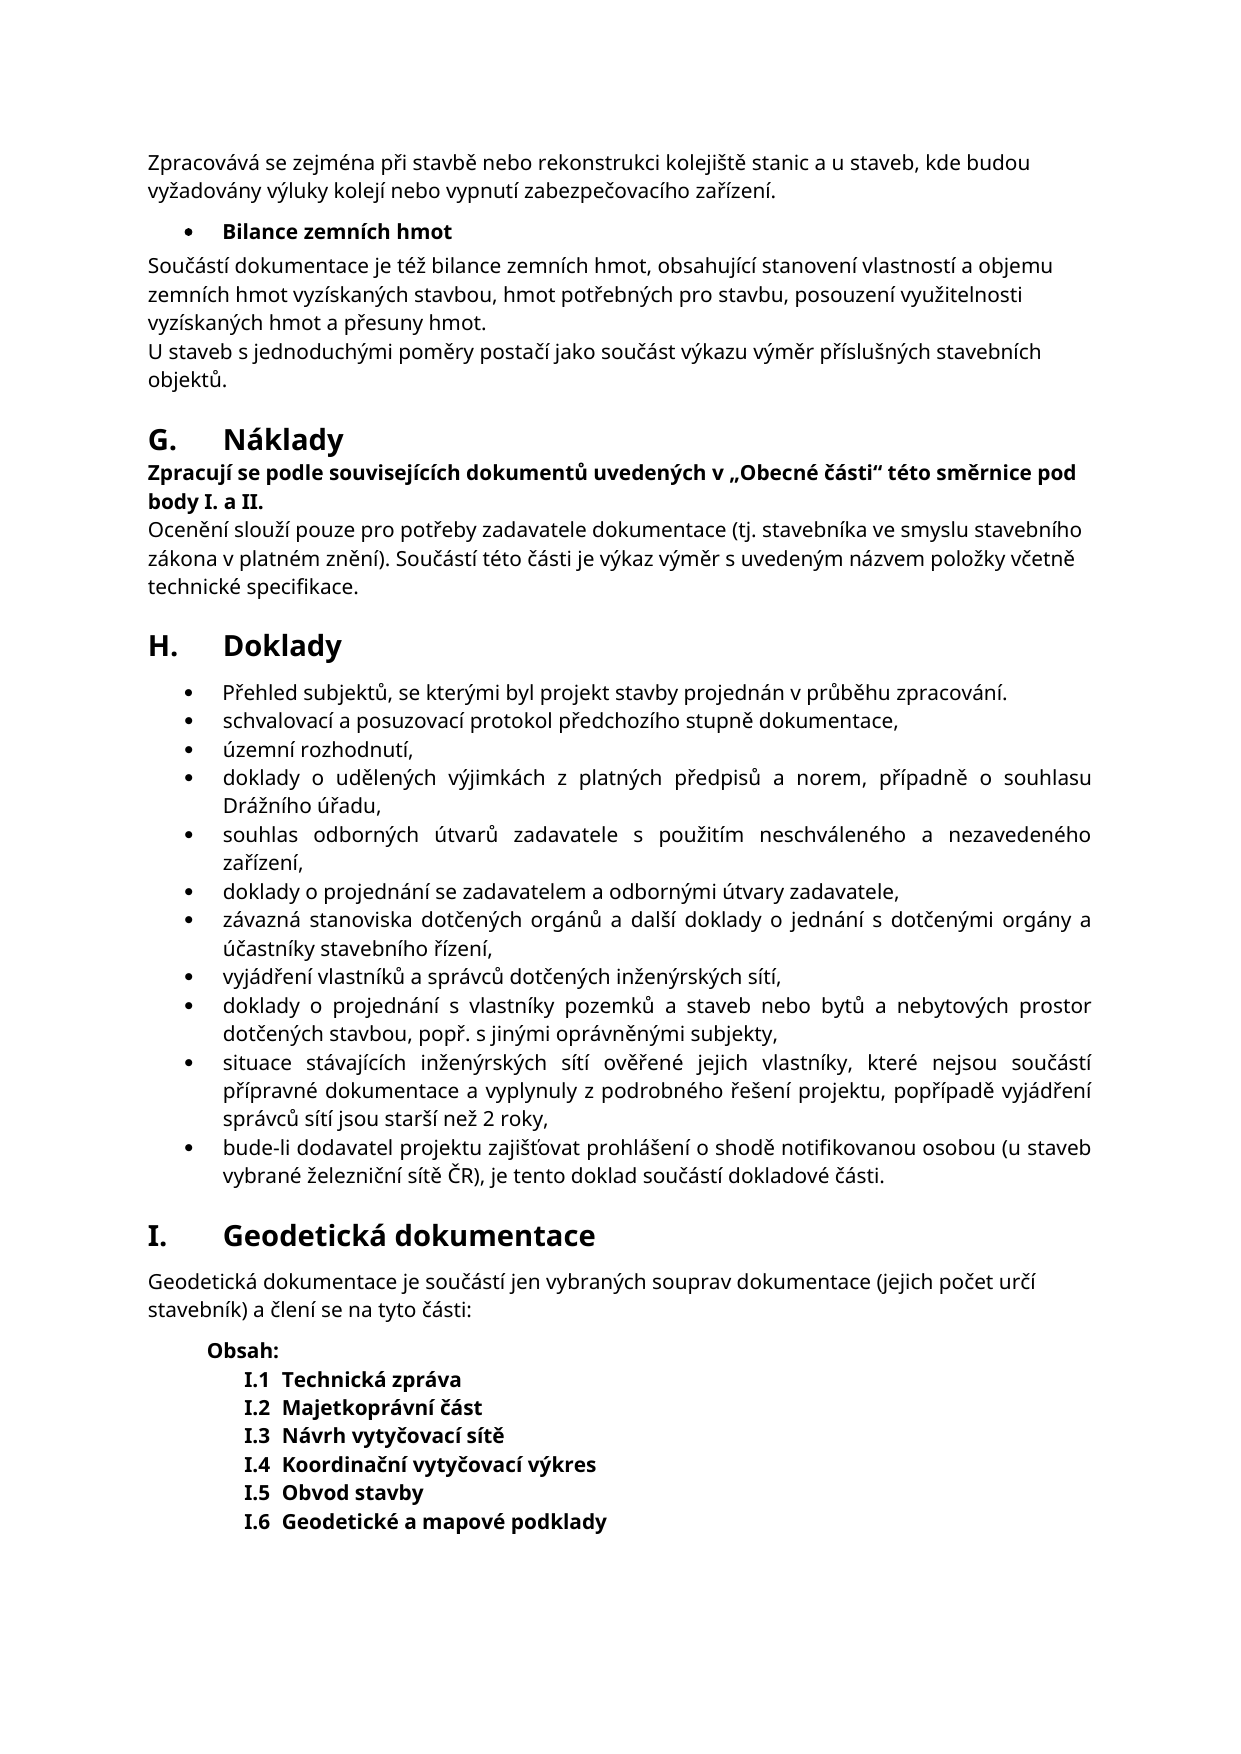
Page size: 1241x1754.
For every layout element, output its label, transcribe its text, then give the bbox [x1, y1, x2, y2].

list bude-li dodavatel projektu zajišťovat prohlášení o shodě notifikovanou osobou (u staveb vybrané železniční sítě ČR), je tento doklad součástí dokladové části. [185, 1133, 1093, 1190]
list situace stávajících inženýrských sítí ověřené jejich vlastníky, které nejsou součástí přípravné dokumentace a vyplynuly z podrobného řešení projektu, popřípadě vyjádření správců sítí jsou starší než 2 roky, [185, 1048, 1093, 1133]
list doklady o udělených výjimkách z platných předpisů a norem, případně o souhlasu Drážního úřadu, [185, 763, 1093, 820]
list schvalovací a posuzovací protokol předchozího stupně dokumentace, [185, 706, 1093, 735]
text U staveb s jednoduchými poměry postačí jako součást výkazu výměr příslušných stavebních objektů. [148, 337, 1093, 394]
list územní rozhodnutí, [185, 735, 1093, 763]
list Přehled subjektů, se kterými byl projekt stavby projednán v průběhu zpracování. [185, 678, 1093, 706]
list vyjádření vlastníků a správců dotčených inženýrských sítí, [185, 962, 1093, 991]
text Ocenění slouží pouze pro potřeby zadavatele dokumentace (tj. stavebníka ve smyslu stavebního zákona v platném znění). Součástí této části je výkaz výměr s uvedeným názvem položky včetně technické specifikace. [148, 515, 1093, 601]
list souhlas odborných útvarů zadavatele s použitím neschváleného a nezavedeného zařízení, [185, 820, 1093, 877]
text Obsah: [207, 1336, 1093, 1365]
list Obvod stavby [244, 1478, 1093, 1507]
list Návrh vytyčovací sítě [244, 1422, 1093, 1450]
list Náklady [148, 419, 1093, 458]
list doklady o projednání se zadavatelem a odbornými útvary zadavatele, [185, 877, 1093, 905]
list závazná stanoviska dotčených orgánů a další doklady o jednání s dotčenými orgány a účastníky stavebního řízení, [185, 905, 1093, 962]
list doklady o projednání s vlastníky pozemků a staveb nebo bytů a nebytových prostor dotčených stavbou, popř. s jinými oprávněnými subjekty, [185, 991, 1093, 1048]
list Technická zpráva [244, 1365, 1093, 1393]
list Bilance zemních hmot [185, 217, 1093, 245]
text Zpracovává se zejména při stavbě nebo rekonstrukci kolejiště stanic a u staveb, kde budou vyžadovány výluky kolejí nebo vypnutí zabezpečovacího zařízení. [148, 148, 1093, 204]
text Součástí dokumentace je též bilance zemních hmot, obsahující stanovení vlastností a objemu zemních hmot vyzískaných stavbou, hmot potřebných pro stavbu, posouzení využitelnosti vyzískaných hmot a přesuny hmot. [148, 252, 1093, 337]
text Geodetická dokumentace je součástí jen vybraných souprav dokumentace (jejich počet určí stavebník) a člení se na tyto části: [148, 1267, 1093, 1324]
text Zpracují se podle souvisejících dokumentů uvedených v „Obecné části“ této směrnice pod body I. a II. [148, 458, 1093, 515]
list Majetkoprávní část [244, 1393, 1093, 1422]
list Geodetické a mapové podklady [244, 1507, 1093, 1535]
list Doklady [148, 626, 1093, 665]
list Koordinační vytyčovací výkres [244, 1450, 1093, 1478]
list Geodetická dokumentace [148, 1215, 1093, 1254]
